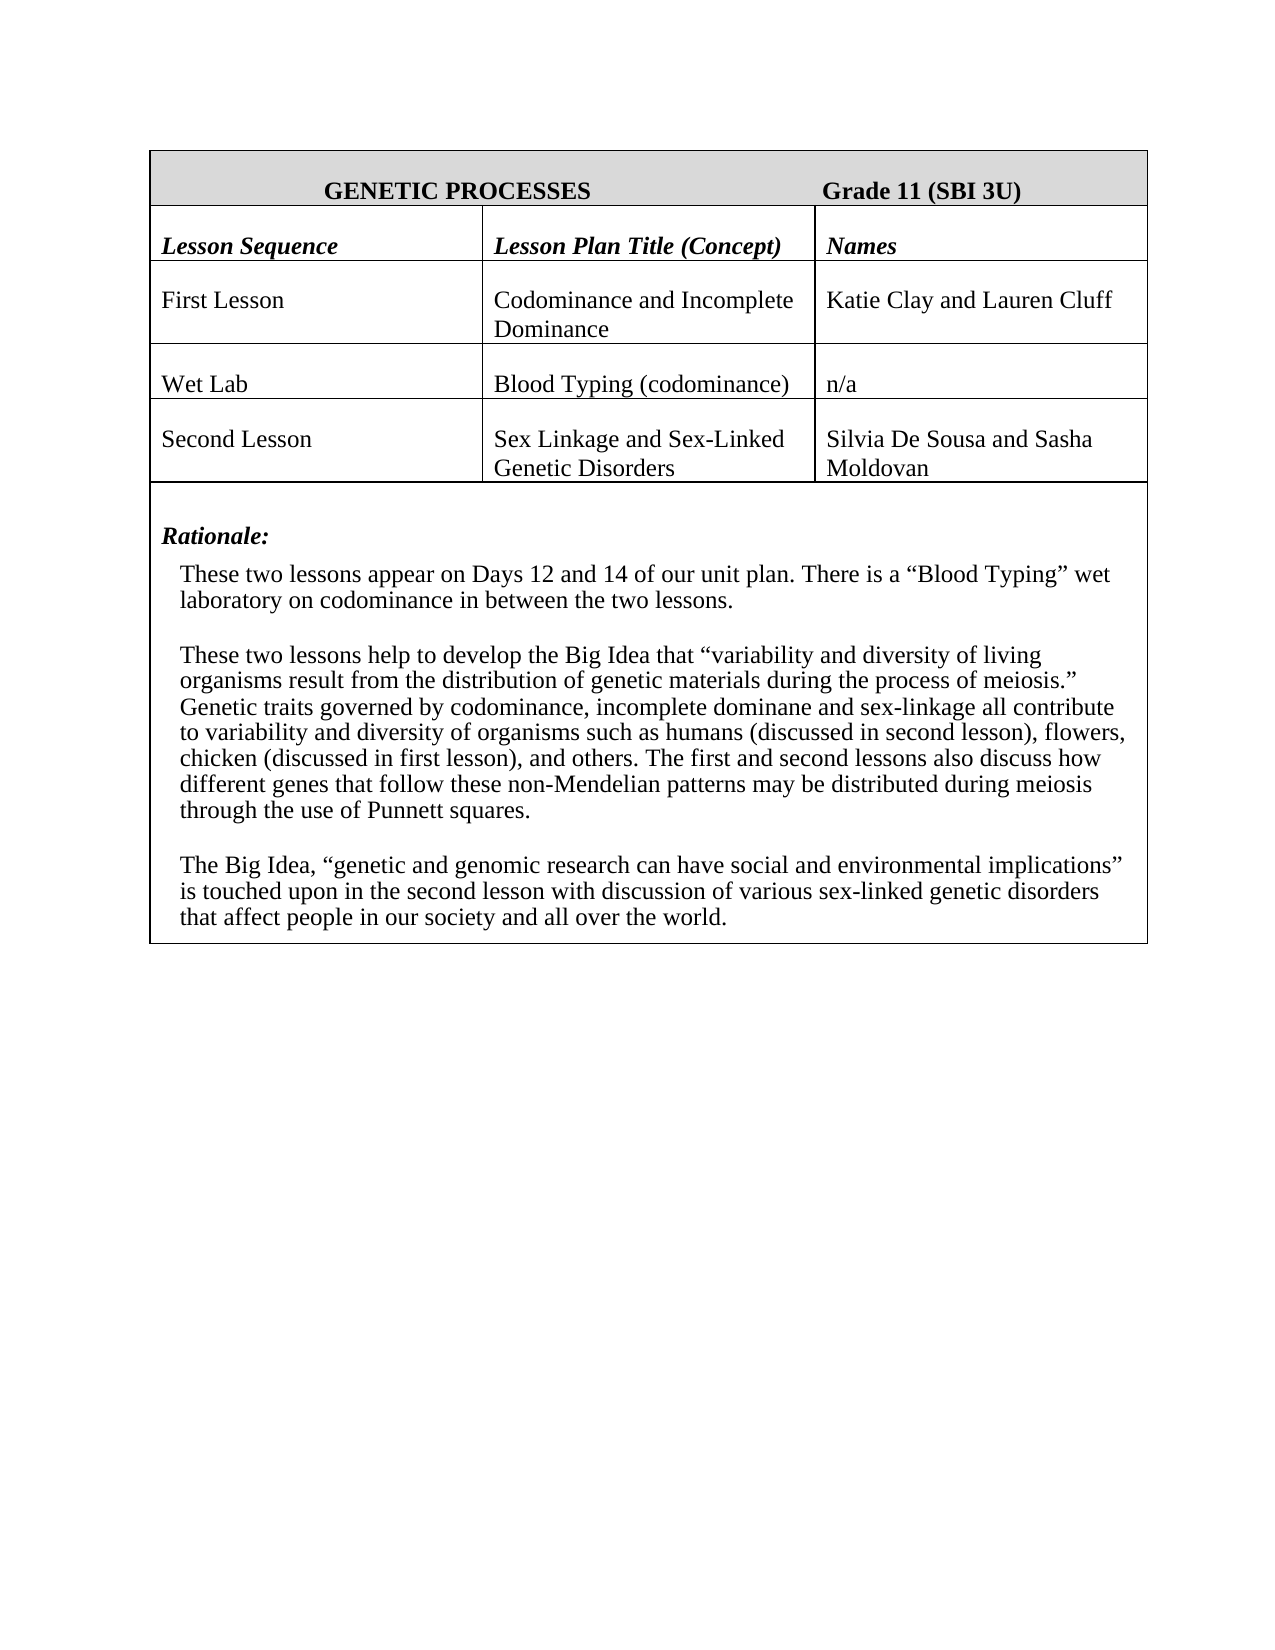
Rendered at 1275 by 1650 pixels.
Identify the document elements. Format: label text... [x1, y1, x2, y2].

table_header GENETIC PROCESSES Grade 11 (SBI 3U) [151, 151, 1147, 205]
table_cell Names [816, 206, 1147, 259]
table_cell Sex Linkage and Sex-Linked Genetic Disorders [483, 399, 814, 481]
table_cell First Lesson [151, 261, 482, 343]
table_cell Silvia De Sousa and Sasha Moldovan [816, 399, 1147, 481]
table_cell Second Lesson [151, 399, 482, 481]
table_cell Katie Clay and Lauren Cluff [816, 261, 1147, 343]
table_cell Wet Lab [151, 344, 482, 398]
table_cell Codominance and Incomplete Dominance [483, 261, 814, 343]
table_cell Lesson Sequence [151, 206, 482, 259]
table_cell Blood Typing (codominance) [483, 344, 814, 398]
table_cell Lesson Plan Title (Concept) [483, 206, 814, 259]
table_cell Rationale: These two lessons appear on Days 12 and 14 of our unit plan. There is a “Blood Typing” wet laboratory on codominance in between the two lessons. These two lessons help to develop the Big Idea that “variability and diversity of living organisms result from the distribution of genetic materials during the process of meiosis.” Genetic traits governed by codominance, incomplete dominane and sex-linkage all contribute to variability and diversity of organisms such as humans (discussed in second lesson), flowers, chicken (discussed in first lesson), and others. The first and second lessons also discuss how different genes that follow these non-Mendelian patterns may be distributed during meiosis through the use of Punnett squares. The Big Idea, “genetic and genomic research can have social and environmental implications” is touched upon in the second lesson with discussion of various sex-linked genetic disorders that affect people in our society and all over the world. [151, 483, 1147, 943]
table_cell n/a [816, 344, 1147, 398]
